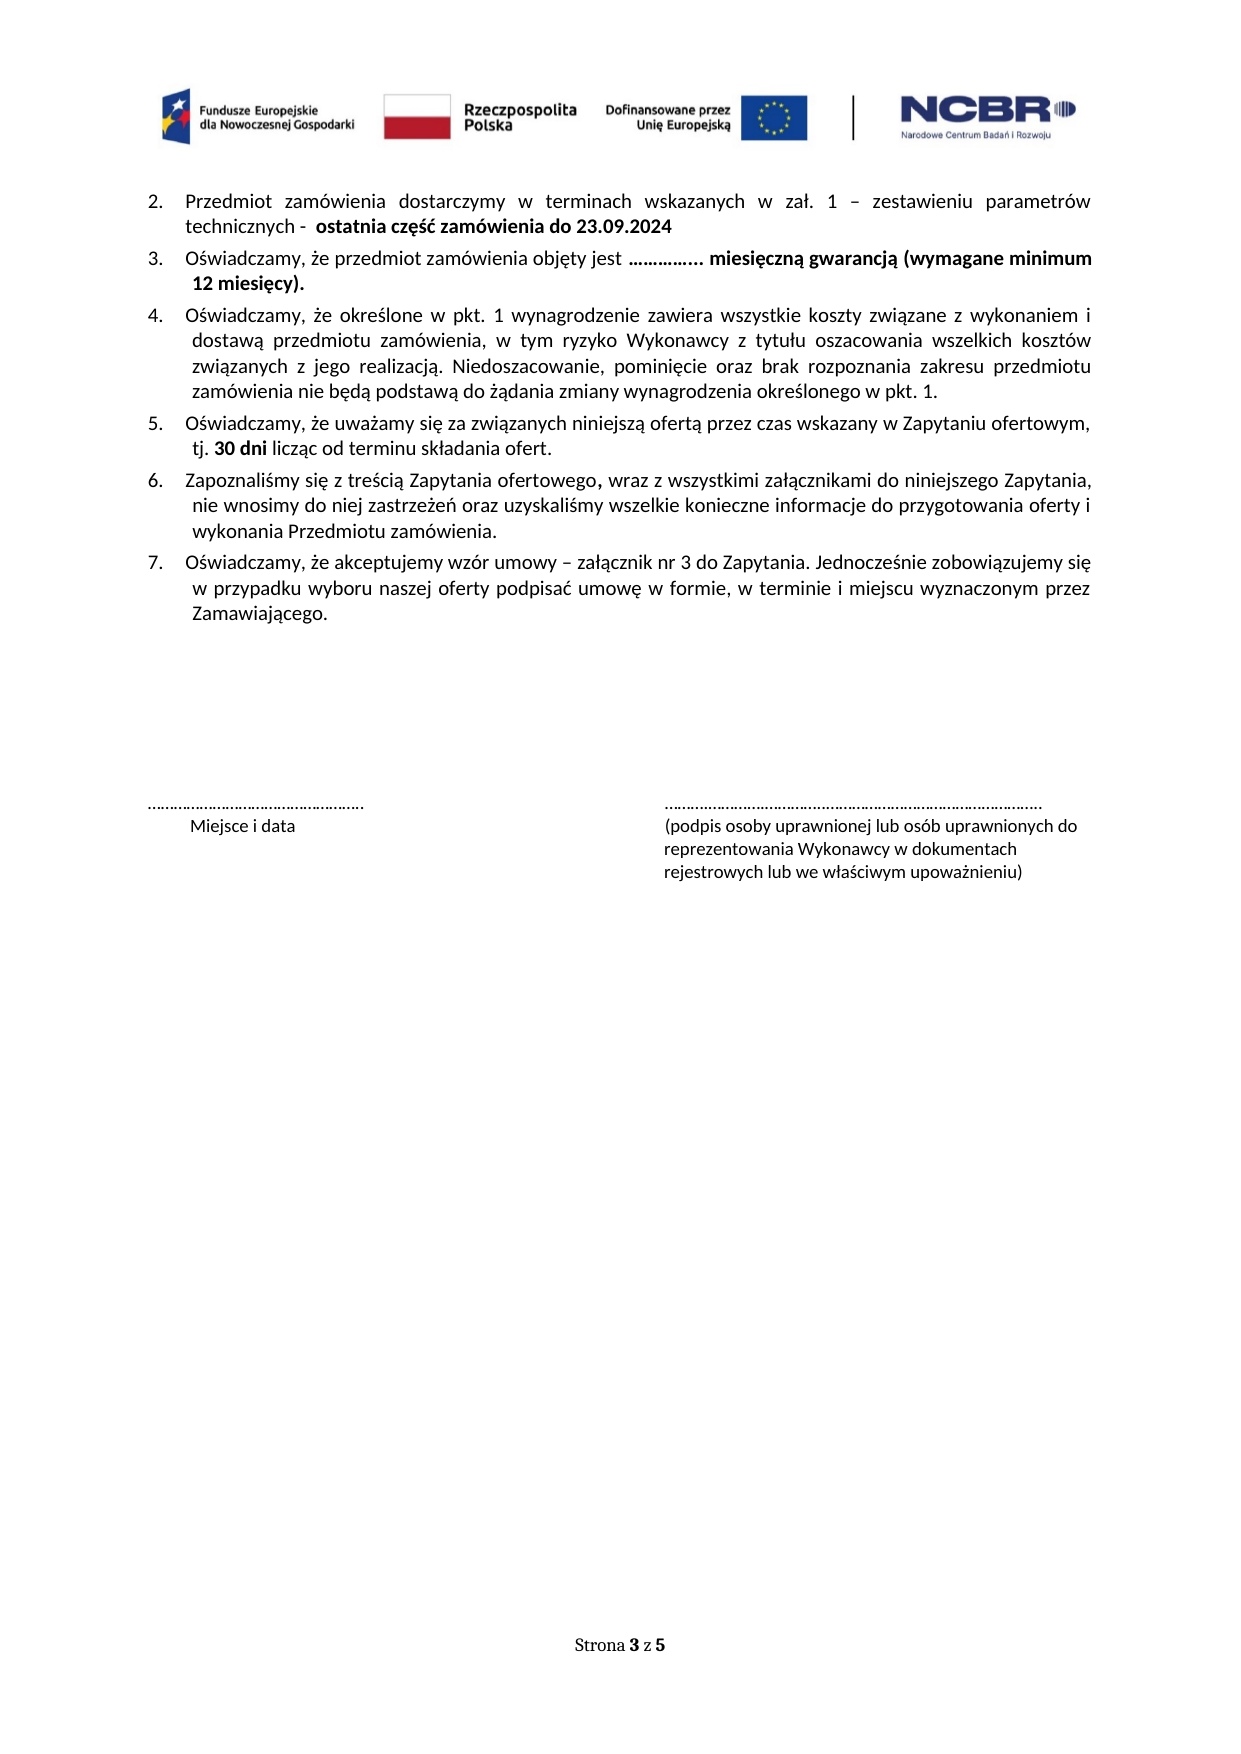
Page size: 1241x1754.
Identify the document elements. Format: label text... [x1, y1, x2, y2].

list Zapoznaliśmy się z treścią Zapytania ofertowego, wraz z wszystkimi załącznikami do niniejszego Zapytania, nie wnosimy do niej zastrzeżeń oraz uzyskaliśmy wszelkie konieczne informacje do przygotowania oferty i wykonania Przedmiotu zamówienia. [148, 467, 1093, 543]
list Oświadczamy, że określone w pkt. 1 wynagrodzenie zawiera wszystkie koszty związane z wykonaniem i dostawą przedmiotu zamówienia, w tym ryzyko Wykonawcy z tytułu oszacowania wszelkich kosztów związanych z jego realizacją. Niedoszacowanie, pominięcie oraz brak rozpoznania zakresu przedmiotu zamówienia nie będą podstawą do żądania zmiany wynagrodzenia określonego w pkt. 1. [148, 302, 1093, 404]
text ………………………………………….. ……….………….…………..………………………………………….. [148, 791, 1093, 814]
list Oświadczamy, że akceptujemy wzór umowy – załącznik nr 3 do Zapytania. Jednocześnie zobowiązujemy się w przypadku wyboru naszej oferty podpisać umowę w formie, w terminie i miejscu wyznaczonym przez Zamawiającego. [148, 549, 1093, 626]
list Oświadczamy, że uważamy się za związanych niniejszą ofertą przez czas wskazany w Zapytaniu ofertowym, tj. 30 dni licząc od terminu składania ofert. [148, 410, 1093, 461]
picture [147, 73, 1093, 159]
list Przedmiot zamówienia dostarczymy w terminach wskazanych w zał. 1 – zestawieniu parametrów technicznych - ostatnia część zamówienia do 23.09.2024 [148, 188, 1093, 239]
text Miejsce i data (podpis osoby uprawnionej lub osób uprawnionych do reprezentowania Wykonawcy w dokumentach rejestrowych lub we właściwym upoważnieniu) [148, 814, 1093, 883]
list Oświadczamy, że przedmiot zamówienia objęty jest …………... miesięczną gwarancją (wymagane minimum 12 miesięcy). [148, 245, 1093, 296]
